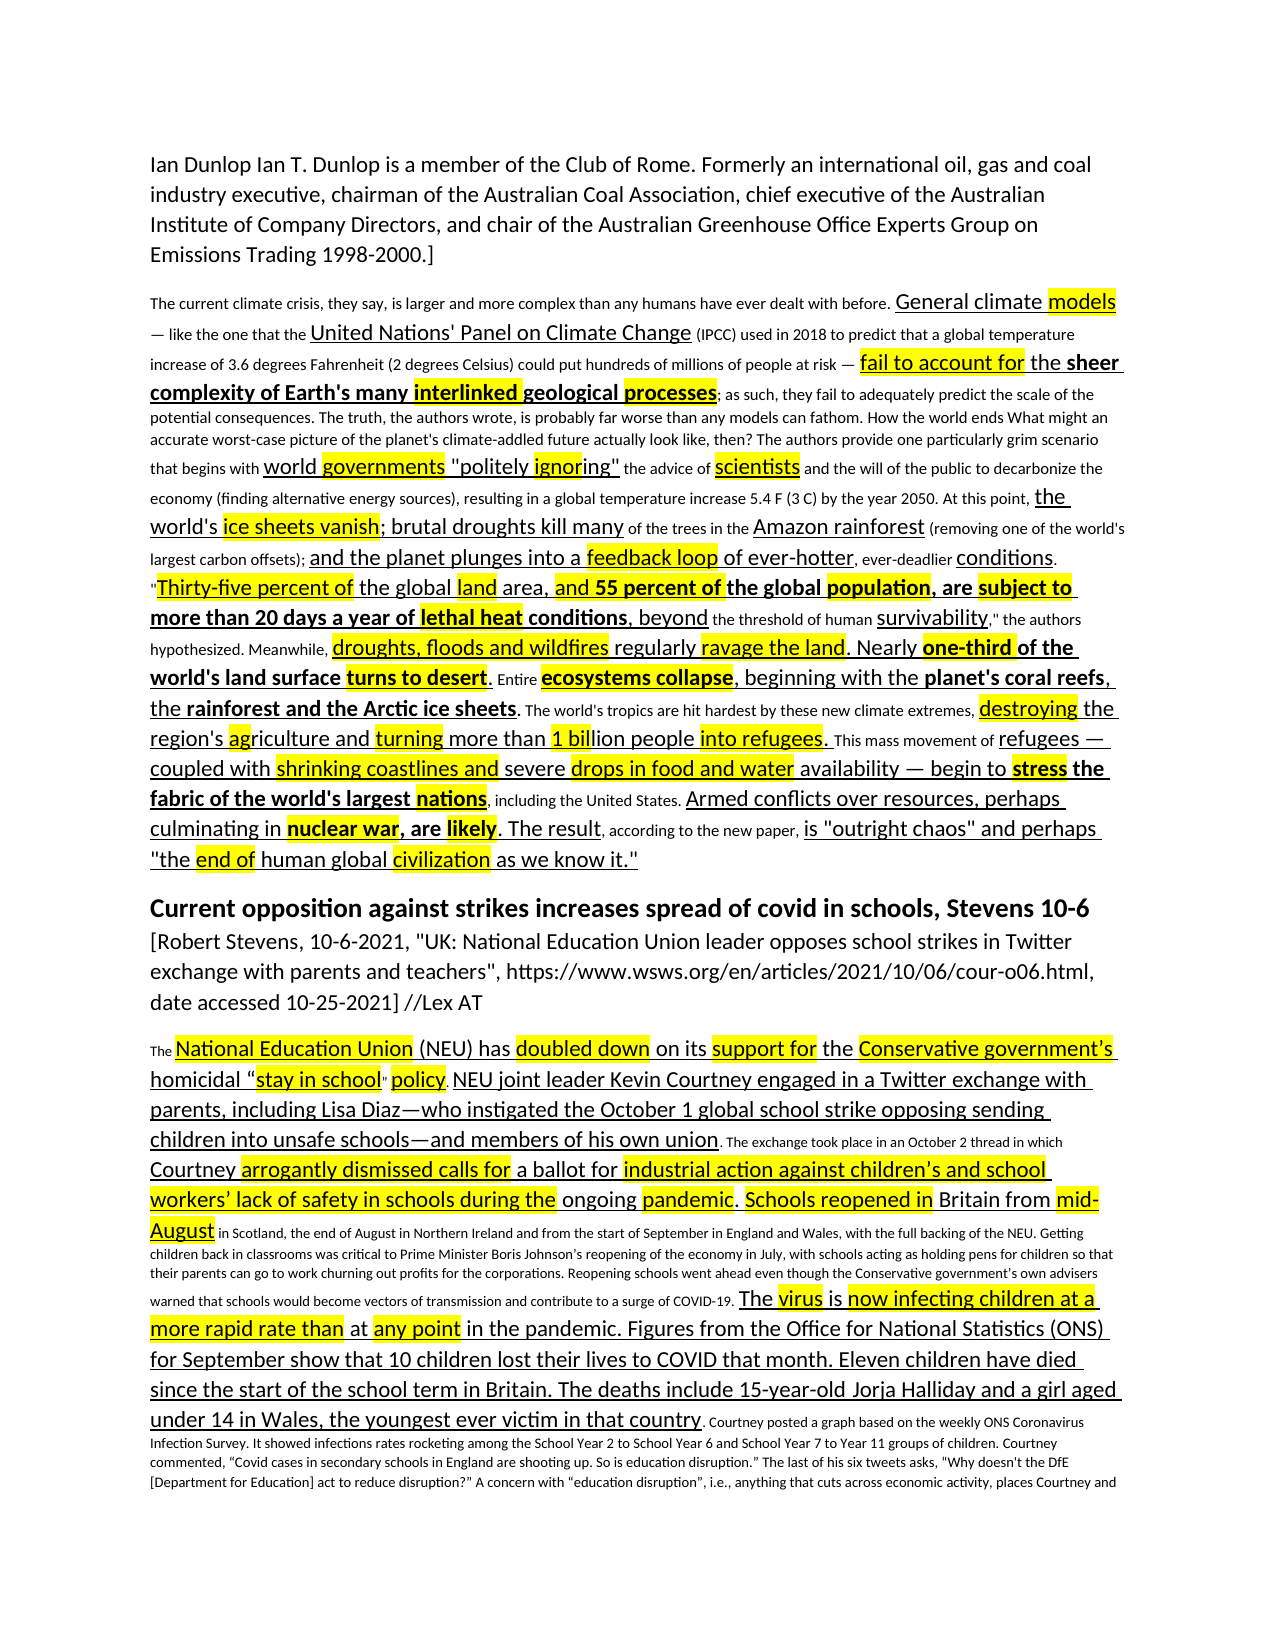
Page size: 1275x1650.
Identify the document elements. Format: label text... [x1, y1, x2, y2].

text Ian Dunlop Ian T. Dunlop is a member of the Club of Rome. Formerly an international oil, gas and coal industry executive, chairman of the Australian Coal Association, chief executive of the Australian Institute of Company Directors, and chair of the Australian Greenhouse Office Experts Group on Emissions Trading 1998-2000.] [150, 150, 1125, 269]
text [Robert Stevens, 10-6-2021, "UK: National Education Union leader opposes school strikes in Twitter exchange with parents and teachers", https://www.wsws.org/en/articles/2021/10/06/cour-o06.html, date accessed 10-25-2021] //Lex AT [150, 927, 1125, 1016]
subtitle Current opposition against strikes increases spread of covid in schools, Stevens 10-6 [150, 892, 1125, 925]
text The current climate crisis, they say, is larger and more complex than any humans have ever dealt with before. General climate models — like the one that the United Nations' Panel on Climate Change (IPCC) used in 2018 to predict that a global temperature increase of 3.6 degrees Fahrenheit (2 degrees Celsius) could put hundreds of millions of people at risk — fail to account for the sheer complexity of Earth's many interlinked geological processes; as such, they fail to adequately predict the scale of the potential consequences. The truth, the authors wrote, is probably far worse than any models can fathom. How the world ends What might an accurate worst-case picture of the planet's climate-addled future actually look like, then? The authors provide one particularly grim scenario that begins with world governments "politely ignoring" the advice of scientists and the will of the public to decarbonize the economy (finding alternative energy sources), resulting in a global temperature increase 5.4 F (3 C) by the year 2050. At this point, the world's ice sheets vanish; brutal droughts kill many of the trees in the Amazon rainforest (removing one of the world's largest carbon offsets); and the planet plunges into a feedback loop of ever-hotter, ever-deadlier conditions. "Thirty-five percent of the global land area, and 55 percent of the global population, are subject to more than 20 days a year of lethal heat conditions, beyond the threshold of human survivability," the authors hypothesized. Meanwhile, droughts, floods and wildfires regularly ravage the land. Nearly one-third of the world's land surface turns to desert. Entire ecosystems collapse, beginning with the planet's coral reefs, the rainforest and the Arctic ice sheets. The world's tropics are hit hardest by these new climate extremes, destroying the region's agriculture and turning more than 1 billion people into refugees. This mass movement of refugees — coupled with shrinking coastlines and severe drops in food and water availability — begin to stress the fabric of the world's largest nations, including the United States. Armed conflicts over resources, perhaps culminating in nuclear war, are likely. The result, according to the new paper, is "outright chaos" and perhaps "the end of human global civilization as we know it." [150, 287, 1125, 873]
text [150, 1034, 1125, 1491]
